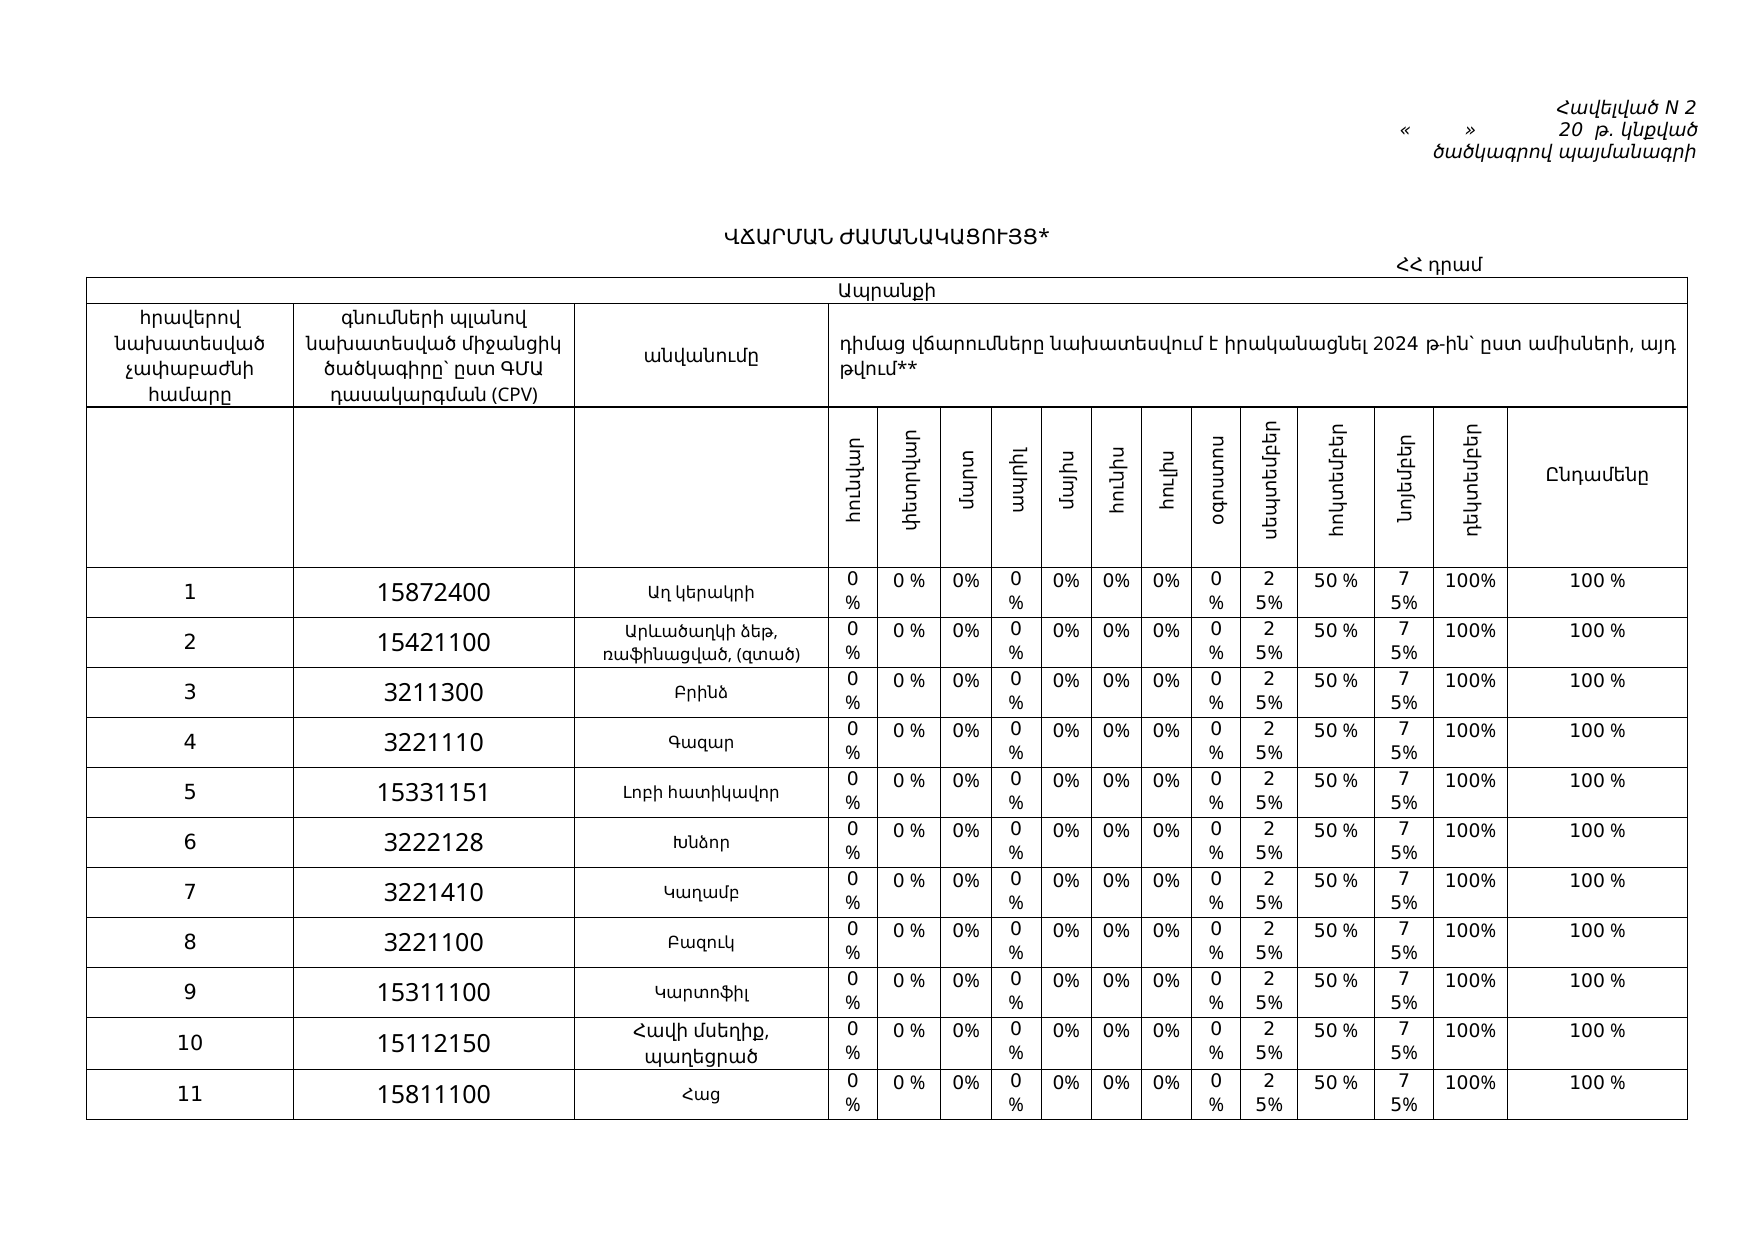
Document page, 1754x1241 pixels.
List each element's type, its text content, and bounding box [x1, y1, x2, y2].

table_cell 0% [1142, 768, 1191, 817]
table_cell 0% [1092, 868, 1141, 917]
table_cell 25% [1241, 668, 1297, 717]
table_cell Խնձոր [575, 818, 828, 867]
table_cell 100 % [1508, 568, 1687, 617]
table_cell 15311100 [294, 968, 574, 1017]
table_cell 25% [1241, 768, 1297, 817]
table_cell 0% [992, 1018, 1041, 1069]
table_cell 0% [1092, 818, 1141, 867]
table_cell ապրիլ [992, 408, 1041, 567]
table_cell 25% [1241, 868, 1297, 917]
text ՀՀ դրամ [75, 251, 1698, 277]
table_cell 0% [829, 668, 877, 717]
table_cell 2 [87, 618, 293, 667]
table_cell 25% [1241, 968, 1297, 1017]
table_cell 15112150 [294, 1018, 574, 1069]
table_cell 11 [87, 1070, 293, 1119]
table_cell 75% [1375, 768, 1433, 817]
table_cell 75% [1375, 718, 1433, 767]
table_cell 50 % [1298, 1018, 1374, 1069]
table_cell 0% [829, 718, 877, 767]
table_cell 0% [941, 968, 991, 1017]
table_cell 0% [1042, 668, 1091, 717]
table_cell 100 % [1508, 968, 1687, 1017]
table_cell մայիս [1042, 408, 1091, 567]
table_cell 0% [941, 668, 991, 717]
table_cell հունվար [829, 408, 877, 567]
table_cell 0% [992, 1070, 1041, 1119]
table_cell 0% [1192, 868, 1240, 917]
table_cell 100% [1434, 718, 1507, 767]
table_cell 0% [1042, 568, 1091, 617]
table_cell 0% [1142, 1070, 1191, 1119]
table_cell 3 [87, 668, 293, 717]
table_cell 75% [1375, 818, 1433, 867]
table_cell 0% [941, 1070, 991, 1119]
table_cell 50 % [1298, 968, 1374, 1017]
table_cell հրավերով նախատեսված չափաբաժնի համարը [87, 304, 293, 406]
table_cell 0% [1192, 1070, 1240, 1119]
table_cell 3221100 [294, 918, 574, 967]
table_cell 0 % [878, 668, 940, 717]
table_cell 0% [1042, 818, 1091, 867]
table_cell 0% [1092, 1070, 1141, 1119]
table_cell 0% [1142, 568, 1191, 617]
table_cell 100% [1434, 618, 1507, 667]
table_cell 25% [1241, 618, 1297, 667]
table_cell հունիս [1092, 408, 1141, 567]
table_cell սեպտեմբեր [1241, 408, 1297, 567]
table_cell 0% [1042, 618, 1091, 667]
table_cell 100 % [1508, 1070, 1687, 1119]
table_cell 75% [1375, 568, 1433, 617]
table_cell 0 % [878, 568, 940, 617]
table_cell 0% [1042, 918, 1091, 967]
table_cell Ընդամենը [1508, 408, 1687, 567]
text « » 20 թ. կնքված [75, 119, 1698, 141]
table_cell Բրինձ [575, 668, 828, 717]
table_cell 0 % [878, 768, 940, 817]
table_cell 0% [1192, 568, 1240, 617]
table_cell [294, 408, 574, 567]
table_cell 0% [1042, 1070, 1091, 1119]
table_cell հուլիս [1142, 408, 1191, 567]
table_cell 4 [87, 718, 293, 767]
table_cell 0% [1192, 818, 1240, 867]
table_cell 0% [1092, 918, 1141, 967]
table_cell 5 [87, 768, 293, 817]
table_cell Հաց [575, 1070, 828, 1119]
table_cell 0 % [878, 868, 940, 917]
table_cell 8 [87, 918, 293, 967]
table_cell 0% [1092, 618, 1141, 667]
table_cell 25% [1241, 1018, 1297, 1069]
table_cell 50 % [1298, 918, 1374, 967]
table_cell 0% [1142, 968, 1191, 1017]
table_cell 0% [1092, 718, 1141, 767]
table_cell 50 % [1298, 818, 1374, 867]
table_cell 0% [992, 868, 1041, 917]
table_cell 0% [941, 818, 991, 867]
table_cell 0 % [878, 818, 940, 867]
table_cell օգոստոս [1192, 408, 1240, 567]
table_cell 100% [1434, 768, 1507, 817]
table_cell 0% [992, 718, 1041, 767]
table_cell 0% [1042, 1018, 1091, 1069]
table_cell 0% [1192, 668, 1240, 717]
table_cell 75% [1375, 968, 1433, 1017]
table_cell 100 % [1508, 718, 1687, 767]
table_cell 0% [1192, 968, 1240, 1017]
table_cell 0% [941, 1018, 991, 1069]
table_cell 0% [1142, 668, 1191, 717]
table_cell 50 % [1298, 768, 1374, 817]
table_cell 0% [1142, 868, 1191, 917]
table_cell Կարտոֆիլ [575, 968, 828, 1017]
table_cell 0% [1092, 1018, 1141, 1069]
table_cell Լոբի հատիկավոր [575, 768, 828, 817]
table_cell 100 % [1508, 618, 1687, 667]
table_cell 0% [1192, 718, 1240, 767]
table_cell 100 % [1508, 1018, 1687, 1069]
table_cell 0% [1192, 918, 1240, 967]
table_cell 0% [941, 568, 991, 617]
table_cell 0 % [878, 918, 940, 967]
table_cell 0% [941, 918, 991, 967]
table_cell 0 % [878, 968, 940, 1017]
table_cell 0% [1092, 768, 1141, 817]
table_cell 75% [1375, 868, 1433, 917]
table_cell 100% [1434, 868, 1507, 917]
table_cell Արևածաղկի ձեթ, ռաֆինացված, (զտած) [575, 618, 828, 667]
text ՎՃԱՐՄԱՆ ԺԱՄԱՆԱԿԱՑՈՒՅՑ* [75, 220, 1698, 251]
table_cell Հավի մսեղիք, պաղեցրած [575, 1018, 828, 1069]
table_cell 50 % [1298, 668, 1374, 717]
table_cell 0% [1192, 768, 1240, 817]
table_cell 50 % [1298, 568, 1374, 617]
table_cell 6 [87, 818, 293, 867]
table_cell Բազուկ [575, 918, 828, 967]
table_cell 0% [941, 868, 991, 917]
table_cell գնումների պլանով նախատեսված միջանցիկ ծածկագիրը` ըստ ԳՄԱ դասակարգման (CPV) [294, 304, 574, 406]
table_cell 25% [1241, 718, 1297, 767]
table_cell 0% [829, 1070, 877, 1119]
table_cell 50 % [1298, 868, 1374, 917]
table_cell Աղ կերակրի [575, 568, 828, 617]
table_cell փետրվար [878, 408, 940, 567]
table_cell 100% [1434, 1018, 1507, 1069]
table_cell 75% [1375, 1070, 1433, 1119]
table_cell 25% [1241, 568, 1297, 617]
table_cell մարտ [941, 408, 991, 567]
table_cell 0% [829, 768, 877, 817]
table_cell 0% [829, 868, 877, 917]
table_cell 75% [1375, 1018, 1433, 1069]
table_cell 100 % [1508, 868, 1687, 917]
table_cell 100 % [1508, 668, 1687, 717]
table_cell 0% [829, 618, 877, 667]
table_cell 0% [1042, 968, 1091, 1017]
table_cell 75% [1375, 618, 1433, 667]
table_cell [87, 408, 293, 567]
table_cell դիմաց վճարումները նախատեսվում է իրականացնել 2024 թ-ին` ըստ ամիսների, այդ թվում** [829, 304, 1687, 406]
table_cell 15872400 [294, 568, 574, 617]
table_cell 100 % [1508, 818, 1687, 867]
table_cell 15811100 [294, 1070, 574, 1119]
table_cell 0% [941, 718, 991, 767]
table_cell 0% [1092, 668, 1141, 717]
table_cell հոկտեմբեր [1298, 408, 1374, 567]
table_cell 10 [87, 1018, 293, 1069]
table_cell 3221410 [294, 868, 574, 917]
table_cell 0% [941, 768, 991, 817]
table_cell 0% [1192, 1018, 1240, 1069]
table_cell 100% [1434, 968, 1507, 1017]
table_cell 100 % [1508, 918, 1687, 967]
table_cell [575, 408, 828, 567]
table_cell 0% [992, 818, 1041, 867]
table_cell 75% [1375, 918, 1433, 967]
table_cell 50 % [1298, 718, 1374, 767]
table_cell Գազար [575, 718, 828, 767]
table_cell 0 % [878, 1018, 940, 1069]
table_cell 0% [992, 568, 1041, 617]
text ծածկագրով պայմանագրի [75, 141, 1698, 163]
table_cell 0% [1142, 1018, 1191, 1069]
table_cell 0% [1092, 968, 1141, 1017]
table_cell 0% [1142, 618, 1191, 667]
table_cell 3221110 [294, 718, 574, 767]
table_cell 100% [1434, 568, 1507, 617]
table_cell 15421100 [294, 618, 574, 667]
table_cell 0% [1142, 718, 1191, 767]
table_cell 0% [992, 768, 1041, 817]
table_cell 3211300 [294, 668, 574, 717]
table_cell 0% [829, 1018, 877, 1069]
table_cell դեկտեմբեր [1434, 408, 1507, 567]
table_cell 9 [87, 968, 293, 1017]
table_cell 0% [829, 918, 877, 967]
table_cell 100% [1434, 668, 1507, 717]
table_cell 25% [1241, 918, 1297, 967]
table_cell անվանումը [575, 304, 828, 406]
table_cell 0% [992, 918, 1041, 967]
table_cell 25% [1241, 818, 1297, 867]
table_cell 1 [87, 568, 293, 617]
table_cell 0 % [878, 1070, 940, 1119]
table_cell 0 % [878, 718, 940, 767]
table_cell 100% [1434, 918, 1507, 967]
table_cell 0% [829, 968, 877, 1017]
table_header Ապրանքի [87, 278, 1687, 303]
table_cell 15331151 [294, 768, 574, 817]
table_cell նոյեմբեր [1375, 408, 1433, 567]
table_cell 25% [1241, 1070, 1297, 1119]
table_cell 0% [941, 618, 991, 667]
table_cell 100% [1434, 818, 1507, 867]
table_cell 7 [87, 868, 293, 917]
table_cell 3222128 [294, 818, 574, 867]
table_cell 0% [992, 668, 1041, 717]
table_cell 0% [1042, 768, 1091, 817]
text Հավելված N 2 [75, 97, 1698, 119]
table_cell Կաղամբ [575, 868, 828, 917]
table_cell 0% [1042, 718, 1091, 767]
table_cell 0% [992, 968, 1041, 1017]
table_cell 75% [1375, 668, 1433, 717]
table_cell 0% [829, 568, 877, 617]
table_cell 0% [1092, 568, 1141, 617]
table_cell 0% [1042, 868, 1091, 917]
table_cell 0% [1192, 618, 1240, 667]
table_cell 50 % [1298, 618, 1374, 667]
table_cell 0% [992, 618, 1041, 667]
table_cell 100% [1434, 1070, 1507, 1119]
table_cell 0% [1142, 818, 1191, 867]
table_cell 0% [829, 818, 877, 867]
table_cell 100 % [1508, 768, 1687, 817]
table_cell 50 % [1298, 1070, 1374, 1119]
table_cell 0% [1142, 918, 1191, 967]
table_cell 0 % [878, 618, 940, 667]
